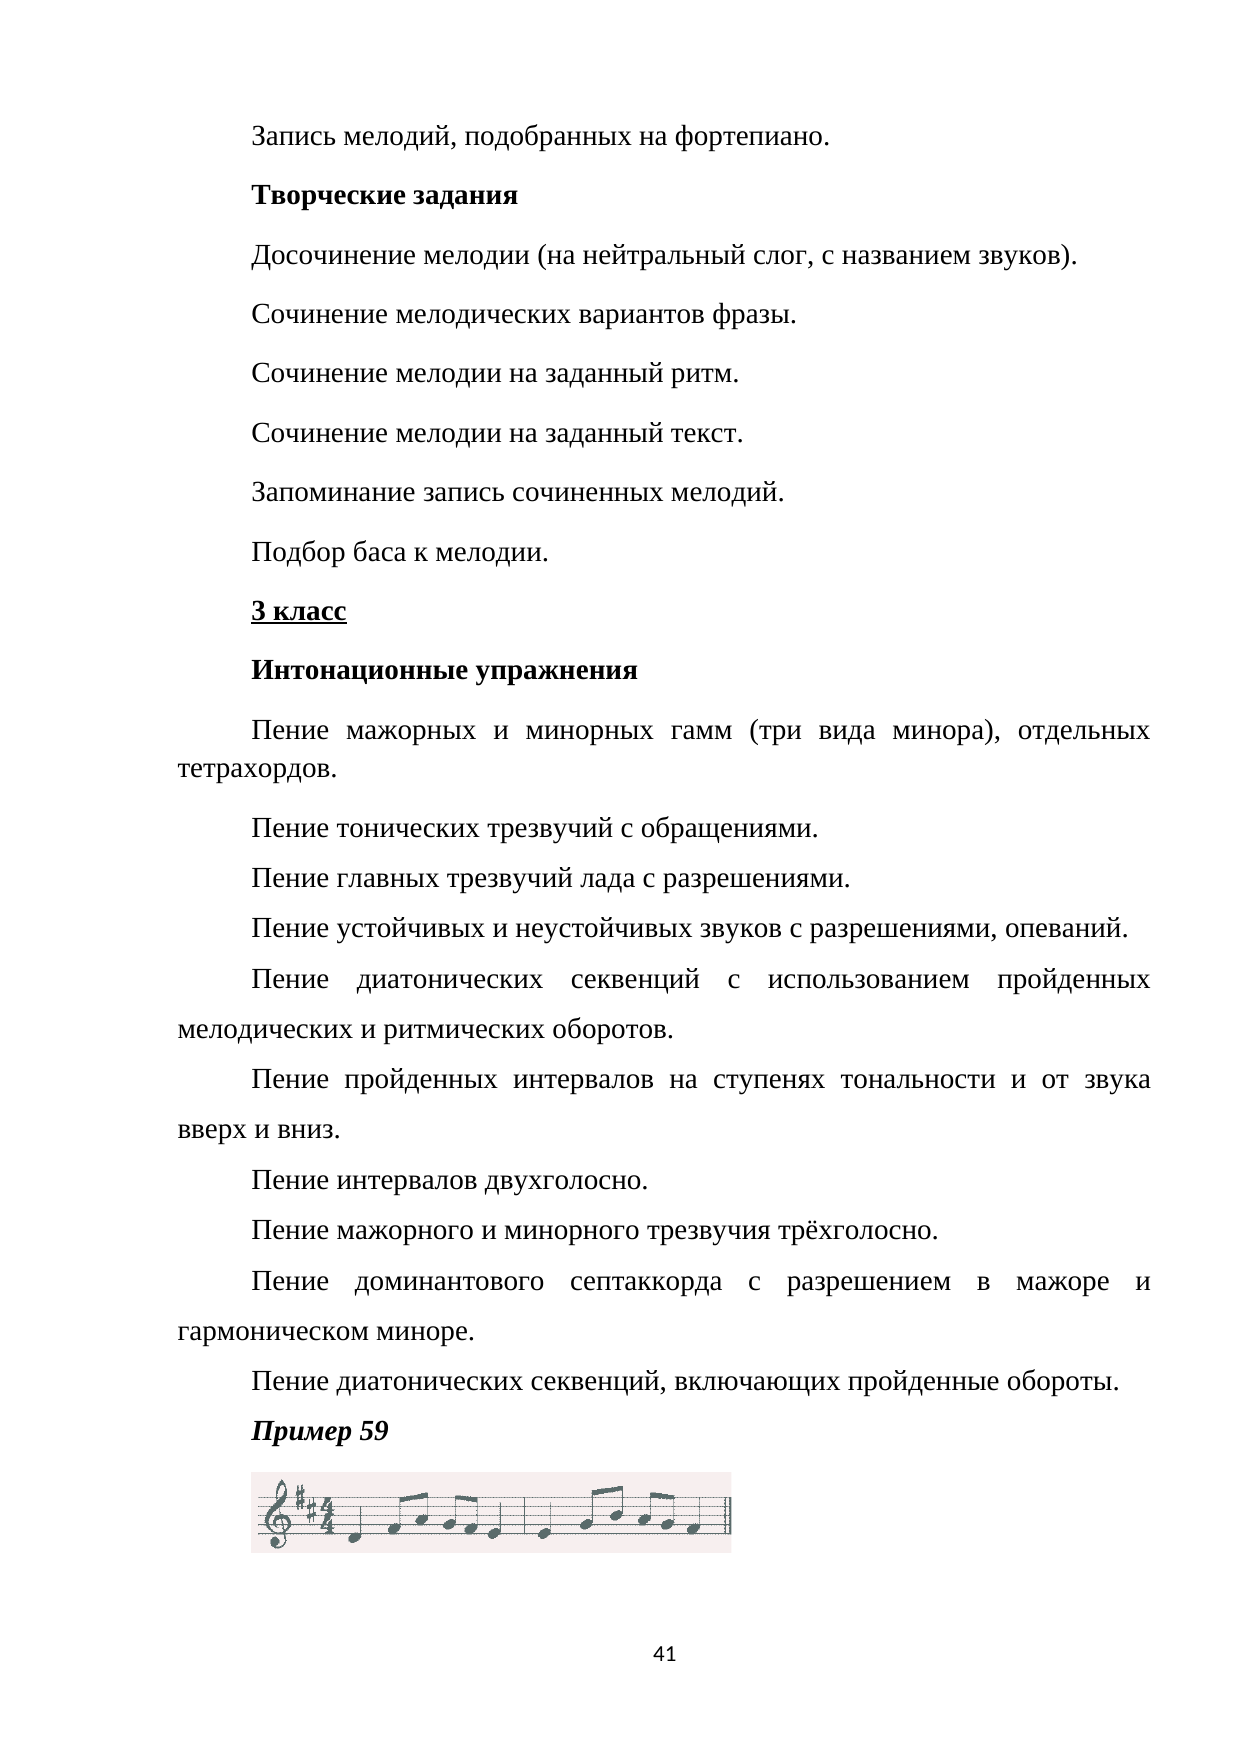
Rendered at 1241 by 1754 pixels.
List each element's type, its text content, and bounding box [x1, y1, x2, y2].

text Пение устойчивых и неустойчивых звуков с разрешениями, опеваний. [177, 910, 1152, 944]
text Пение доминантового септаккорда с разрешением в мажоре и гармоническом миноре. [177, 1263, 1152, 1346]
text Пение интервалов двухголосно. [177, 1162, 1152, 1196]
text Досочинение мелодии (на нейтральный слог, с названием звуков). [177, 237, 1152, 270]
text Творческие задания [177, 177, 1152, 211]
text Пример 59 [177, 1413, 1152, 1447]
picture [251, 1472, 732, 1553]
text Пение пройденных интервалов на ступенях тональности и от звука вверх и вниз. [177, 1061, 1152, 1145]
text Пение главных трезвучий лада с разрешениями. [177, 860, 1152, 894]
text Пение диатонических секвенций, включающих пройденные обороты. [177, 1363, 1152, 1397]
text Сочинение мелодии на заданный ритм. [177, 356, 1152, 389]
text Пение тонических трезвучий с обращениями. [177, 810, 1152, 843]
text Интонационные упражнения [177, 652, 1152, 686]
text 3 класс [177, 593, 1152, 627]
text Пение мажорных и минорных гамм (три вида минора), отдельных тетрахордов. [177, 712, 1152, 784]
text Пение диатонических секвенций с использованием пройденных мелодических и ритмических оборотов. [177, 961, 1152, 1044]
text Запоминание запись сочиненных мелодий. [177, 474, 1152, 508]
text Пение мажорного и минорного трезвучия трёхголосно. [177, 1212, 1152, 1246]
text Запись мелодий, подобранных на фортепиано. [177, 118, 1152, 152]
text Подбор баса к мелодии. [177, 534, 1152, 567]
text Сочинение мелодии на заданный текст. [177, 415, 1152, 448]
text Сочинение мелодических вариантов фразы. [177, 296, 1152, 330]
